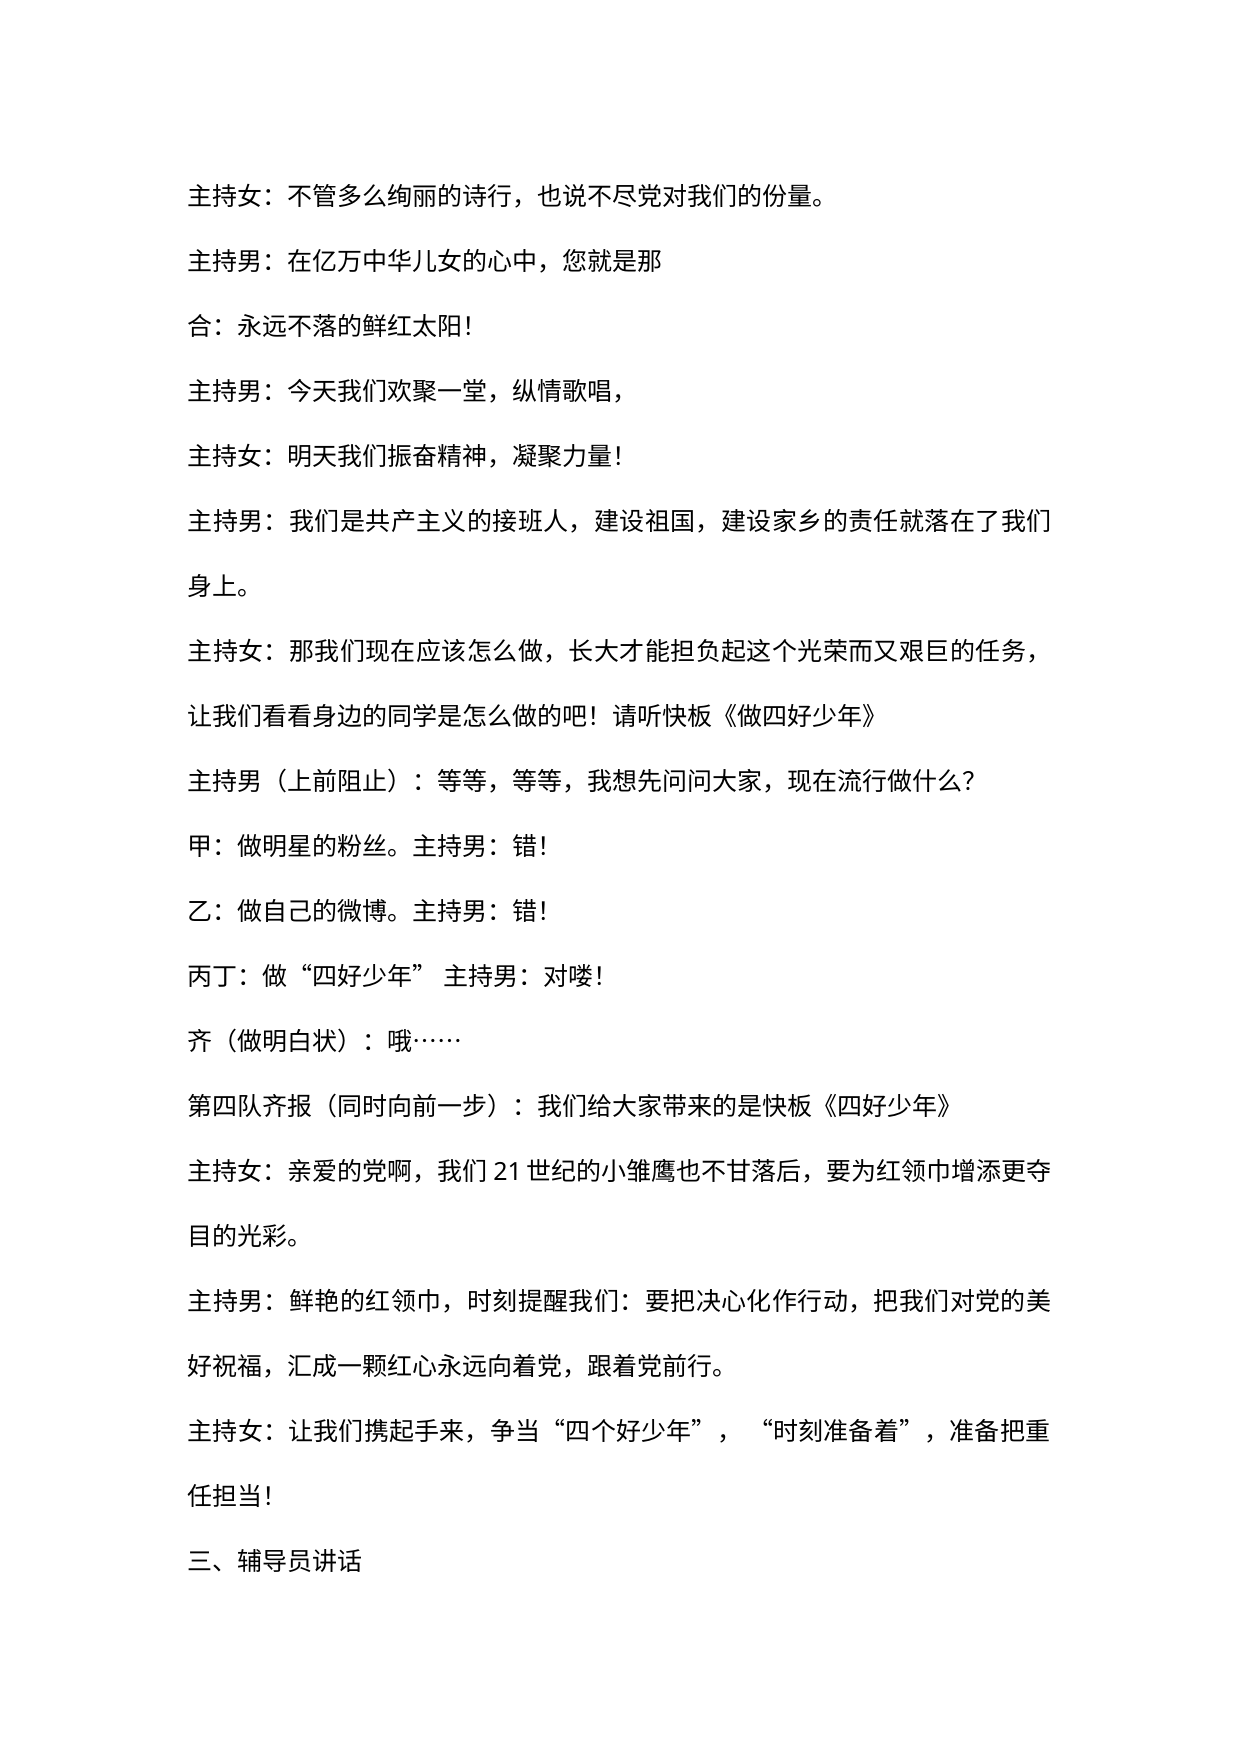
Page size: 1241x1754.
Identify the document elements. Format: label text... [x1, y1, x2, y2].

text 主持男：在亿万中华儿女的心中，您就是那 [187, 227, 1053, 292]
text 主持男：今天我们欢聚一堂，纵情歌唱， [187, 357, 1053, 422]
text 主持女：不管多么绚丽的诗行，也说不尽党对我们的份量。 [187, 162, 1053, 227]
text 主持男：我们是共产主义的接班人，建设祖国，建设家乡的责任就落在了我们身上。 [187, 487, 1053, 617]
text 主持女：那我们现在应该怎么做，长大才能担负起这个光荣而又艰巨的任务，让我们看看身边的同学是怎么做的吧！请听快板《做四好少年》 [187, 617, 1053, 747]
text 主持女：亲爱的党啊，我们21世纪的小雏鹰也不甘落后，要为红领巾增添更夺目的光彩。 [187, 1137, 1053, 1267]
text 第四队齐报（同时向前一步）：我们给大家带来的是快板《四好少年》 [187, 1072, 1053, 1137]
text 三、辅导员讲话 [187, 1527, 1053, 1592]
text 齐（做明白状）：哦…… [187, 1007, 1053, 1072]
text 主持男：鲜艳的红领巾，时刻提醒我们：要把决心化作行动，把我们对党的美好祝福，汇成一颗红心永远向着党，跟着党前行。 [187, 1267, 1053, 1397]
text 主持女：让我们携起手来，争当“四个好少年”， “时刻准备着”，准备把重任担当！ [187, 1397, 1053, 1527]
text 合：永远不落的鲜红太阳！ [187, 292, 1053, 357]
text 主持女：明天我们振奋精神，凝聚力量！ [187, 422, 1053, 487]
text 丙丁：做“四好少年” 主持男：对喽！ [187, 942, 1053, 1007]
text 乙：做自己的微博。主持男：错！ [187, 877, 1053, 942]
text 主持男（上前阻止）：等等，等等，我想先问问大家，现在流行做什么？ [187, 747, 1053, 812]
text 甲：做明星的粉丝。主持男：错！ [187, 812, 1053, 877]
